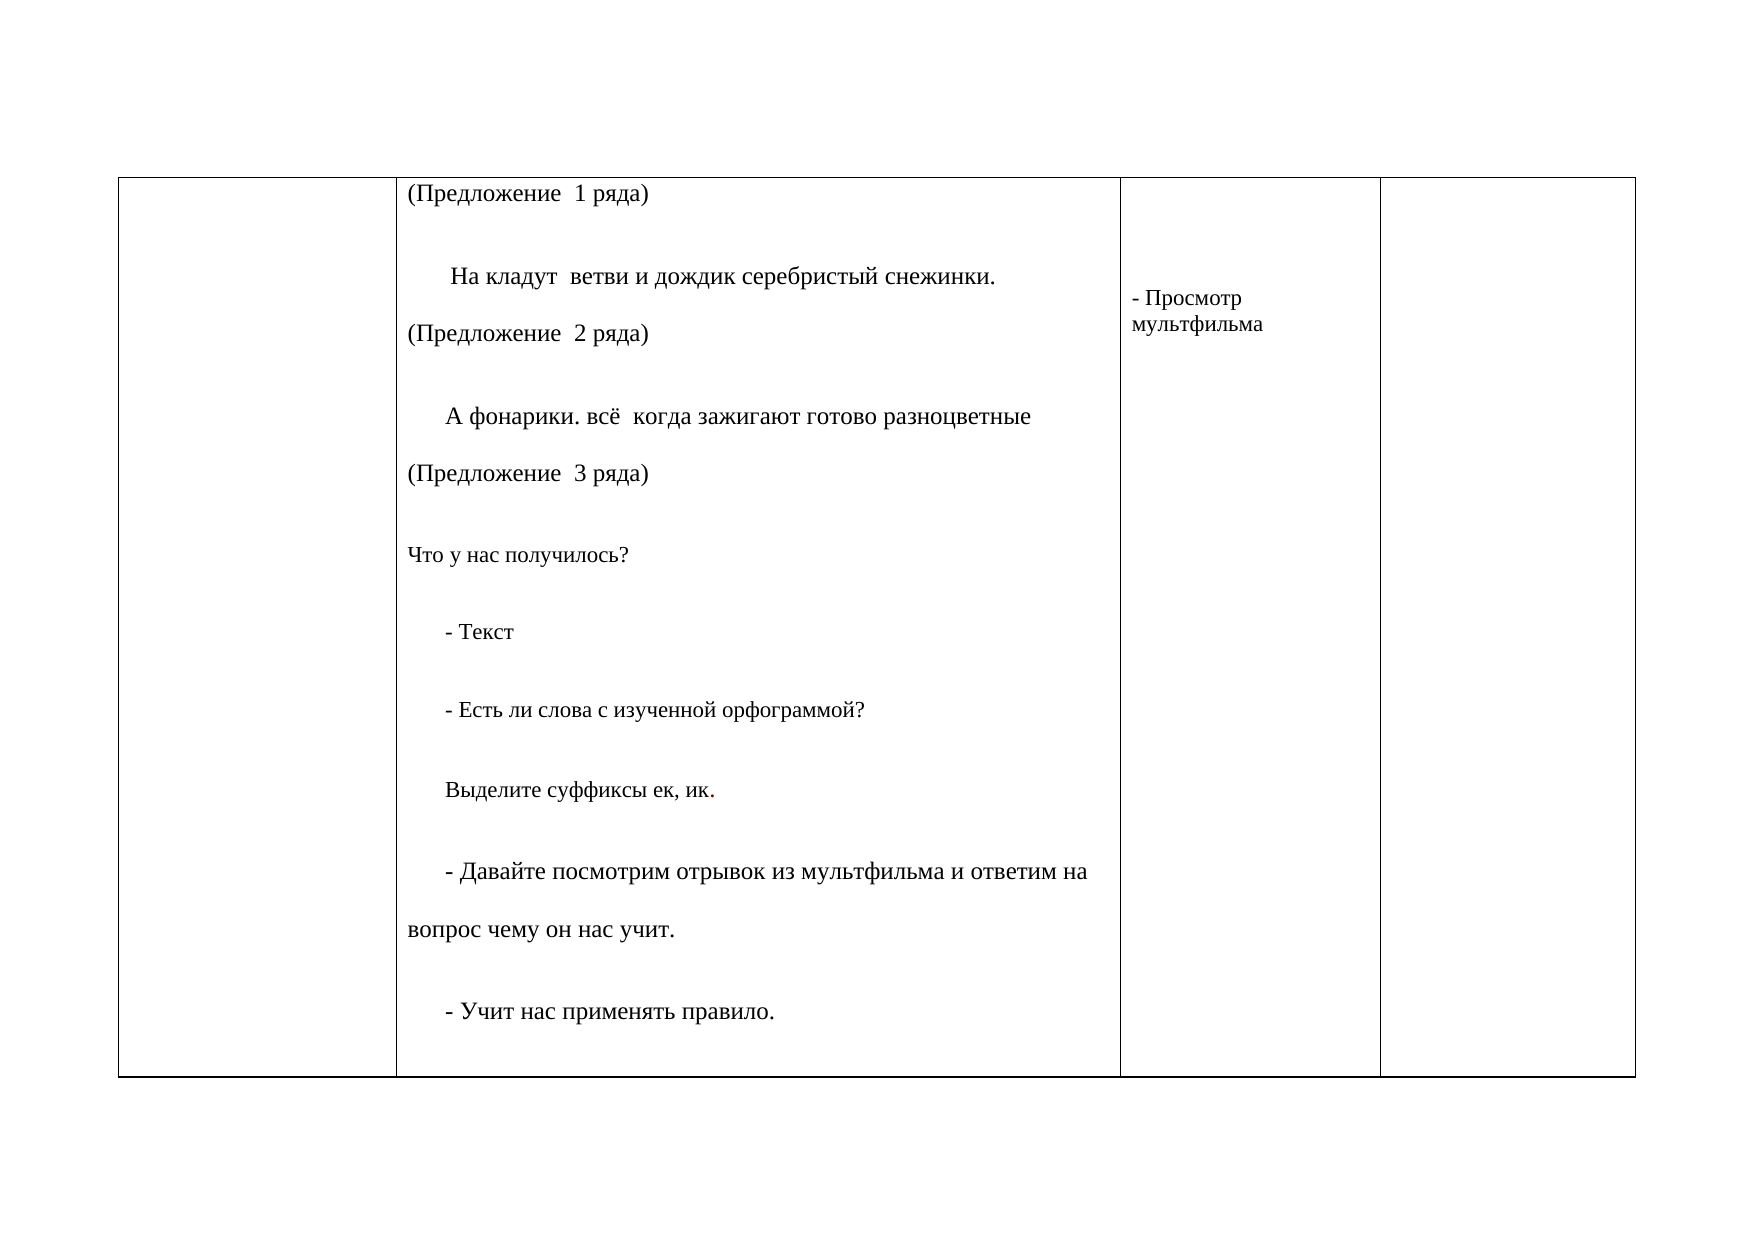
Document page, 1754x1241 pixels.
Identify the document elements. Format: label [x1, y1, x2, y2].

table_cell [1381, 178, 1635, 1076]
table_cell [119, 178, 396, 1076]
table_cell [397, 178, 1120, 1076]
table_cell [1121, 178, 1380, 1076]
